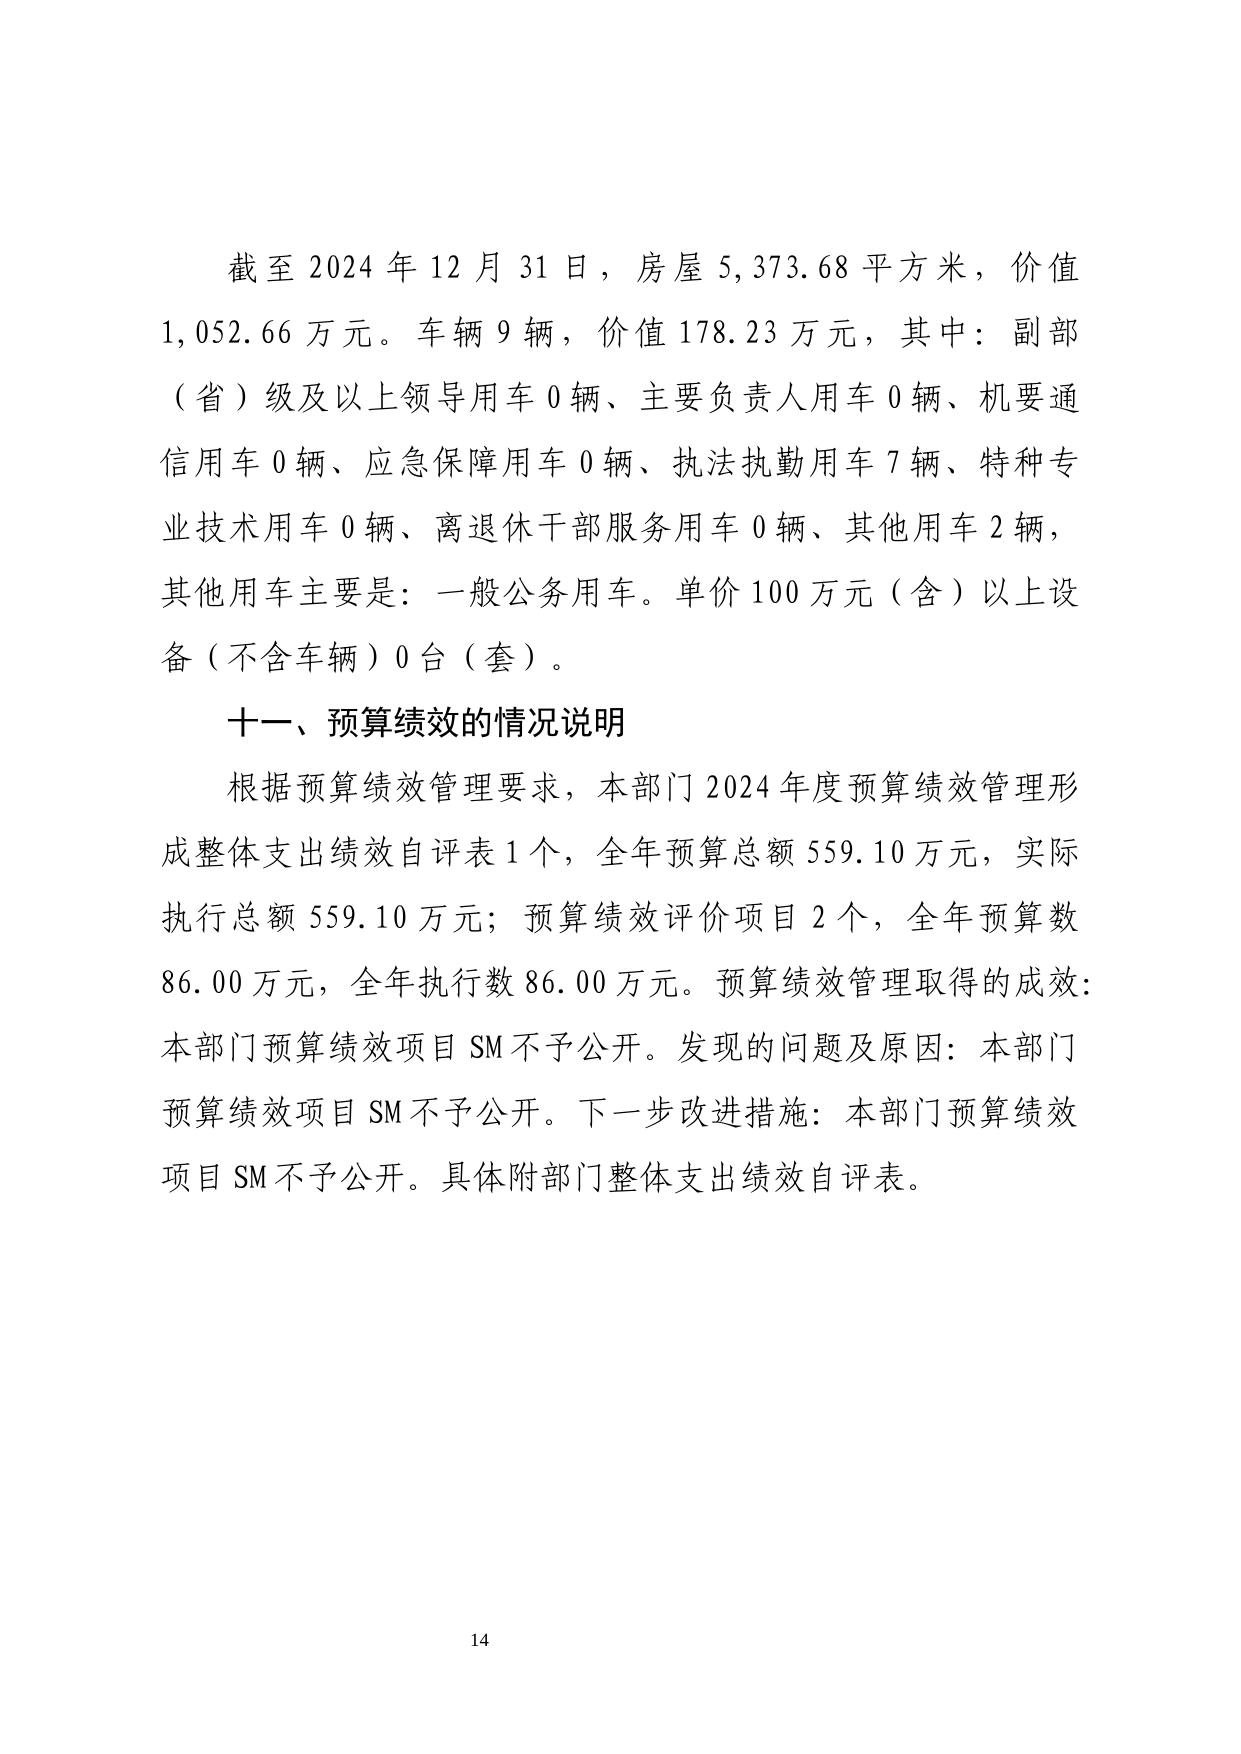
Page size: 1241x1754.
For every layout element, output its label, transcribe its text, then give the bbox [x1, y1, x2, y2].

text 截至2024年12月31日，房屋5,373.68平方米，价值1,052.66万元。车辆9辆，价值178.23万元，其中：副部（省）级及以上领导用车0辆、主要负责人用车0辆、机要通信用车0辆、应急保障用车0辆、执法执勤用车7辆、特种专业技术用车0辆、离退休干部服务用车0辆、其他用车2辆，其他用车主要是：一般公务用车。单价100万元（含）以上设备（不含车辆）0台（套）。 [159, 233, 1081, 688]
text 十一、预算绩效的情况说明 [159, 688, 1081, 753]
text 根据预算绩效管理要求，本部门2024年度预算绩效管理形成整体支出绩效自评表1个，全年预算总额559.10万元，实际执行总额559.10万元；预算绩效评价项目2个，全年预算数86.00万元，全年执行数86.00万元。预算绩效管理取得的成效：本部门预算绩效项目SM不予公开。发现的问题及原因：本部门预算绩效项目SM不予公开。下一步改进措施：本部门预算绩效项目SM不予公开。具体附部门整体支出绩效自评表。 [159, 753, 1081, 1208]
